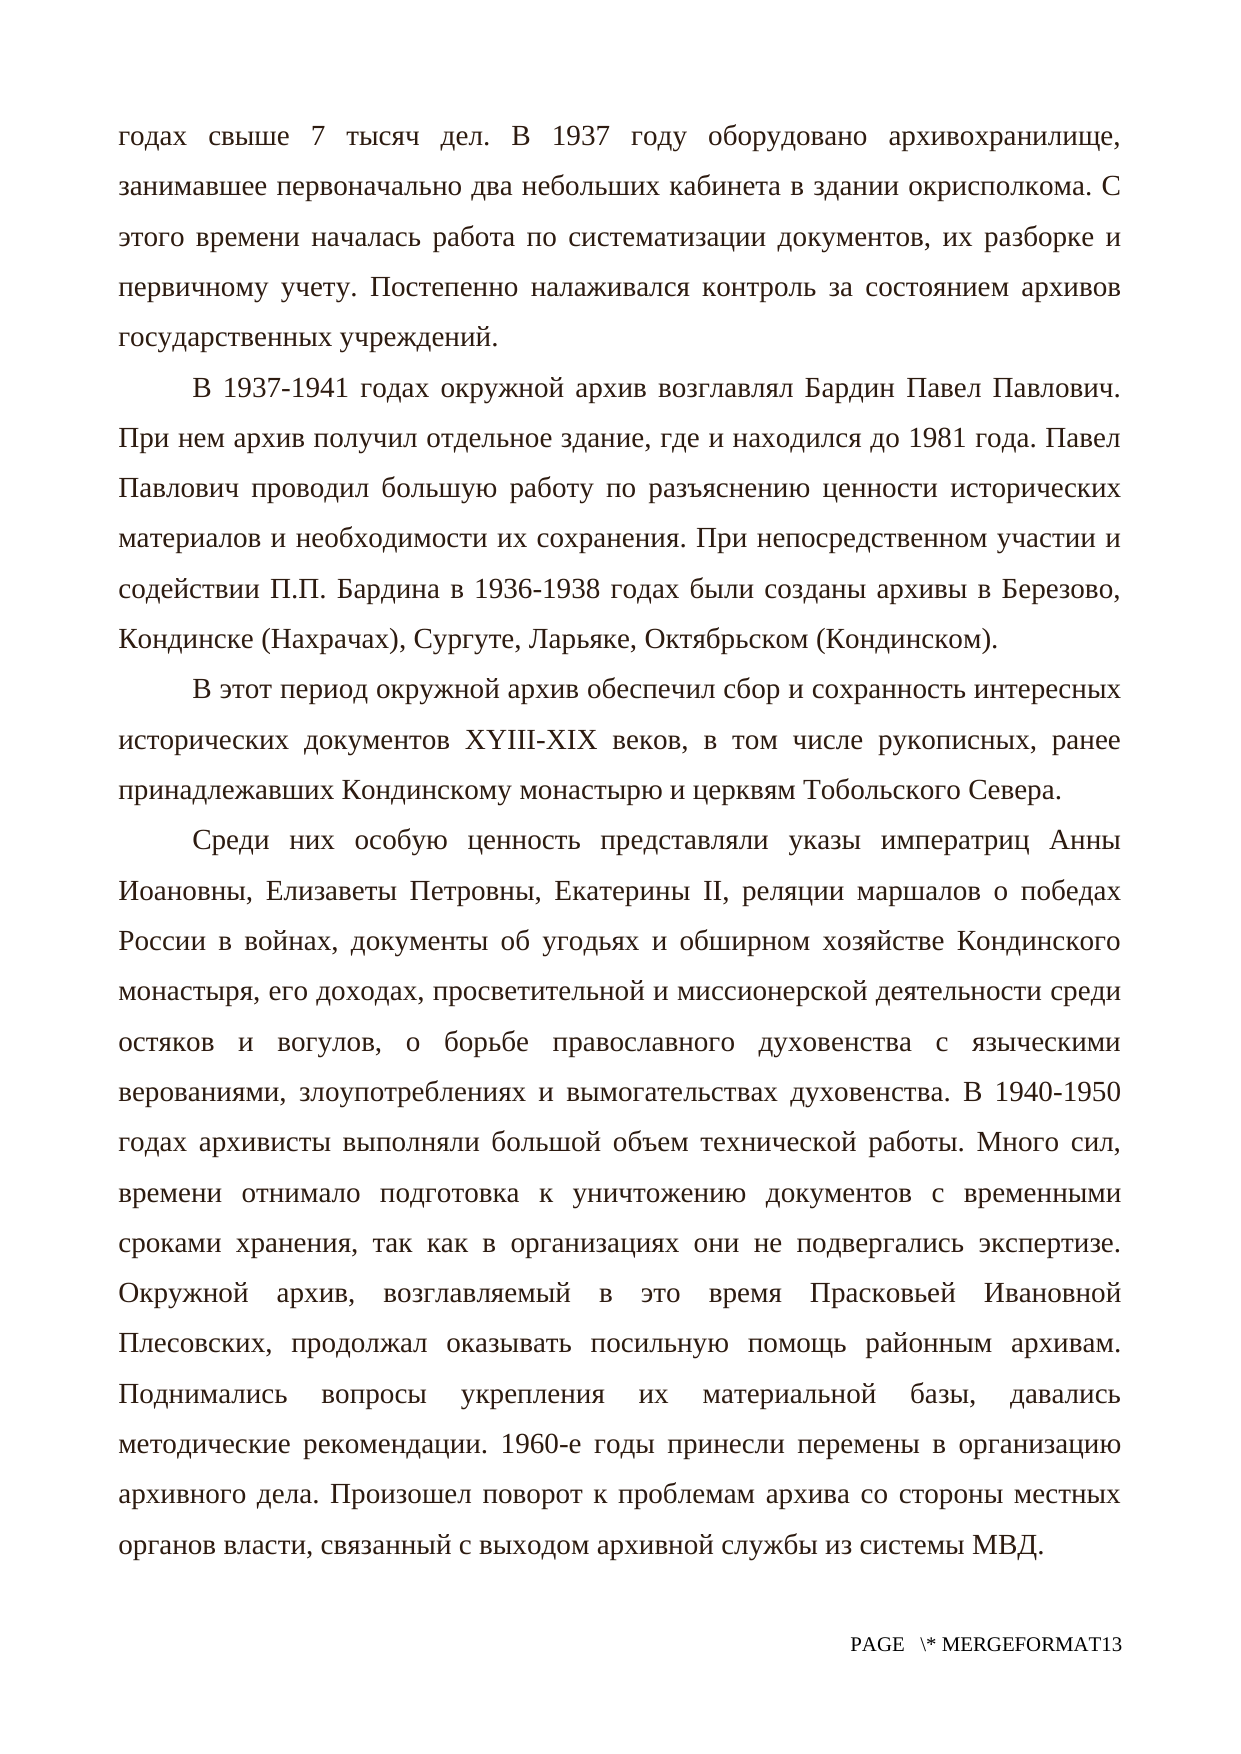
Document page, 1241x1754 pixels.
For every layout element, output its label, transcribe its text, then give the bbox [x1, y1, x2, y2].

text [118, 118, 1122, 353]
text В 1937-1941 годах окружной архив возглавлял Бардин Павел Павлович. При нем архив получил отдельное здание, где и находился до 1981 года. Павел Павлович проводил большую работу по разъяснению ценности исторических материалов и необходимости их сохранения. При непосредственном участии и содействии П.П. Бардина в 1936-1938 годах были созданы архивы в Березово, Кондинске (Нахрачах), Сургуте, Ларьяке, Октябрьском (Кондинском). [118, 370, 1122, 655]
text Среди них особую ценность представляли указы императриц Анны Иоановны, Елизаветы Петровны, Екатерины II, реляции маршалов о победах России в войнах, документы об угодьях и обширном хозяйстве Кондинского монастыря, его доходах, просветительной и миссионерской деятельности среди остяков и вогулов, о борьбе православного духовенства с языческими верованиями, злоупотреблениях и вымогательствах духовенства. В 1940-1950 годах архивисты выполняли большой объем технической работы. Много сил, времени отнимало подготовка к уничтожению документов с временными сроками хранения, так как в организациях они не подвергались экспертизе. Окружной архив, возглавляемый в это время Прасковьей Ивановной Плесовских, продолжал оказывать посильную помощь районным архивам. Поднимались вопросы укрепления их материальной базы, давались методические рекомендации. 1960-е годы принесли перемены в организацию архивного дела. Произошел поворот к проблемам архива со стороны местных органов власти, связанный с выходом архивной службы из системы МВД. [118, 822, 1122, 1560]
text В этот период окружной архив обеспечил сбор и сохранность интересных исторических документов XYIII-XIX веков, в том числе рукописных, ранее принадлежавших Кондинскому монастырю и церквям Тобольского Севера. [118, 672, 1122, 806]
